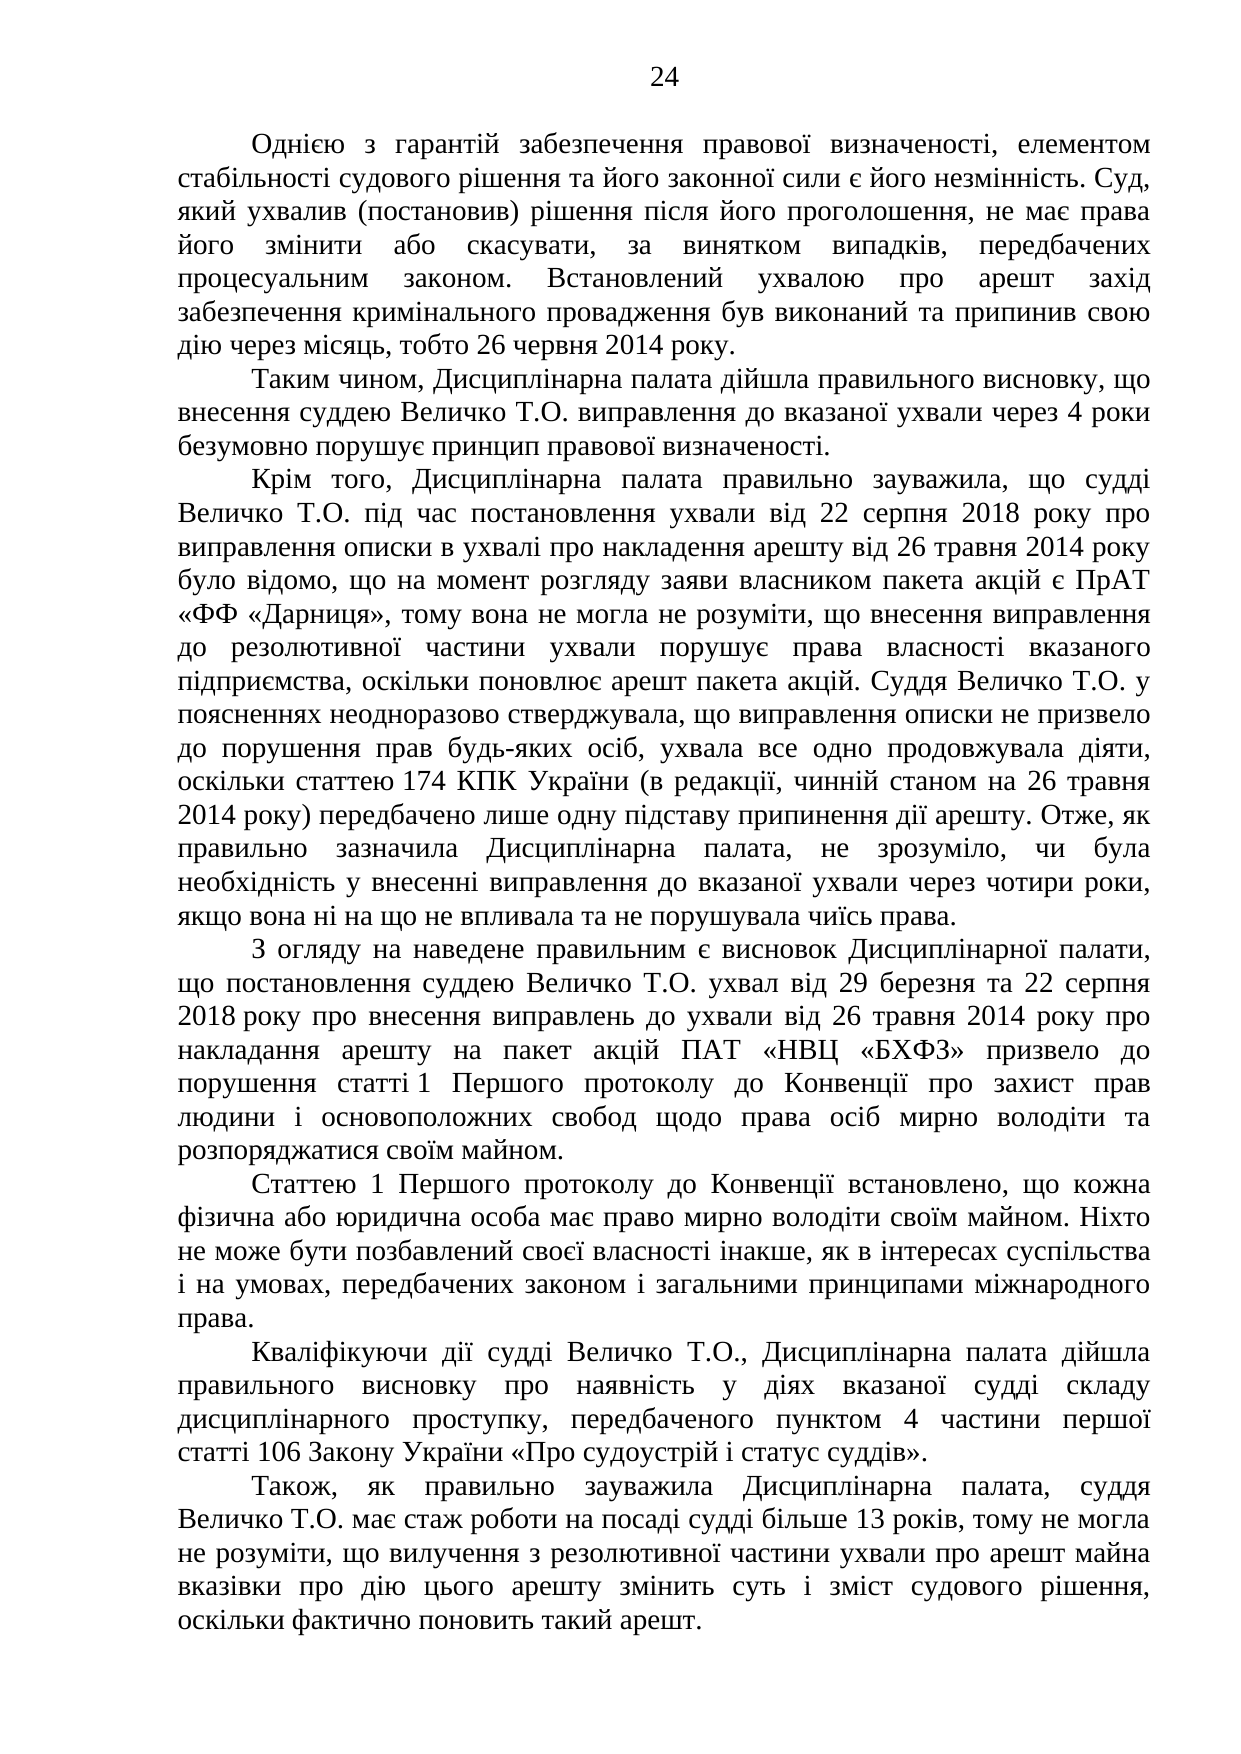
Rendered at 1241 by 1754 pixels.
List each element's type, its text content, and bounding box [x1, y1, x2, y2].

text Таким чином, Дисциплінарна палата дійшла правильного висновку, що внесення суддею Величко Т.О. виправлення до вказаної ухвали через 4 роки безумовно порушує принцип правової визначеності. [177, 361, 1152, 462]
text Також, як правильно зауважила Дисциплінарна палата, суддя Величко Т.О. має стаж роботи на посаді судді більше 13 років, тому не могла не розуміти, що вилучення з резолютивної частини ухвали про арешт майна вказівки про дію цього арешту змінить суть і зміст судового рішення, оскільки фактично поновить такий арешт. [177, 1468, 1152, 1636]
text З огляду на наведене правильним є висновок Дисциплінарної палати, що постановлення суддею Величко Т.О. ухвал від 29 березня та 22 серпня 2018 року про внесення виправлень до ухвали від 26 травня 2014 року про накладання арешту на пакет акцій ПАТ «НВЦ «БХФЗ» призвело до порушення статті 1 Першого протоколу до Конвенції про захист прав людини і основоположних свобод щодо права осіб мирно володіти та розпоряджатися своїм майном. [177, 931, 1152, 1166]
text Однією з гарантій забезпечення правової визначеності, елементом стабільності судового рішення та його законної сили є його незмінність. Суд, який ухвалив (постановив) рішення після його проголошення, не має права його змінити або скасувати, за винятком випадків, передбачених процесуальним законом. Встановлений ухвалою про арешт захід забезпечення кримінального провадження був виконаний та припинив свою дію через місяць, тобто 26 червня 2014 року. [177, 126, 1152, 361]
text Крім того, Дисциплінарна палата правильно зауважила, що судді Величко Т.О. під час постановлення ухвали від 22 серпня 2018 року про виправлення описки в ухвалі про накладення арешту від 26 травня 2014 року було відомо, що на момент розгляду заяви власником пакета акцій є ПрАТ «ФФ «Дарниця», тому вона не могла не розуміти, що внесення виправлення до резолютивної частини ухвали порушує права власності вказаного підприємства, оскільки поновлює арешт пакета акцій. Суддя Величко Т.О. у поясненнях неодноразово стверджувала, що виправлення описки не призвело до порушення прав будь-яких осіб, ухвала все одно продовжувала діяти, оскільки статтею 174 КПК України (в редакції, чинній станом на 26 травня 2014 року) передбачено лише одну підставу припинення дії арешту. Отже, як правильно зазначила Дисциплінарна палата, не зрозуміло, чи була необхідність у внесенні виправлення до вказаної ухвали через чотири роки, якщо вона ні на що не впливала та не порушувала чиїсь права. [177, 462, 1152, 931]
text Статтею 1 Першого протоколу до Конвенції встановлено, що кожна фізична або юридична особа має право мирно володіти своїм майном. Ніхто не може бути позбавлений своєї власності інакше, як в інтересах суспільства і на умовах, передбачених законом і загальними принципами міжнародного права. [177, 1166, 1152, 1334]
text Кваліфікуючи дії судді Величко Т.О., Дисциплінарна палата дійшла правильного висновку про наявність у діях вказаної судді складу дисциплінарного проступку, передбаченого пунктом 4 частини першої статті 106 Закону України «Про судоустрій і статус суддів». [177, 1334, 1152, 1468]
